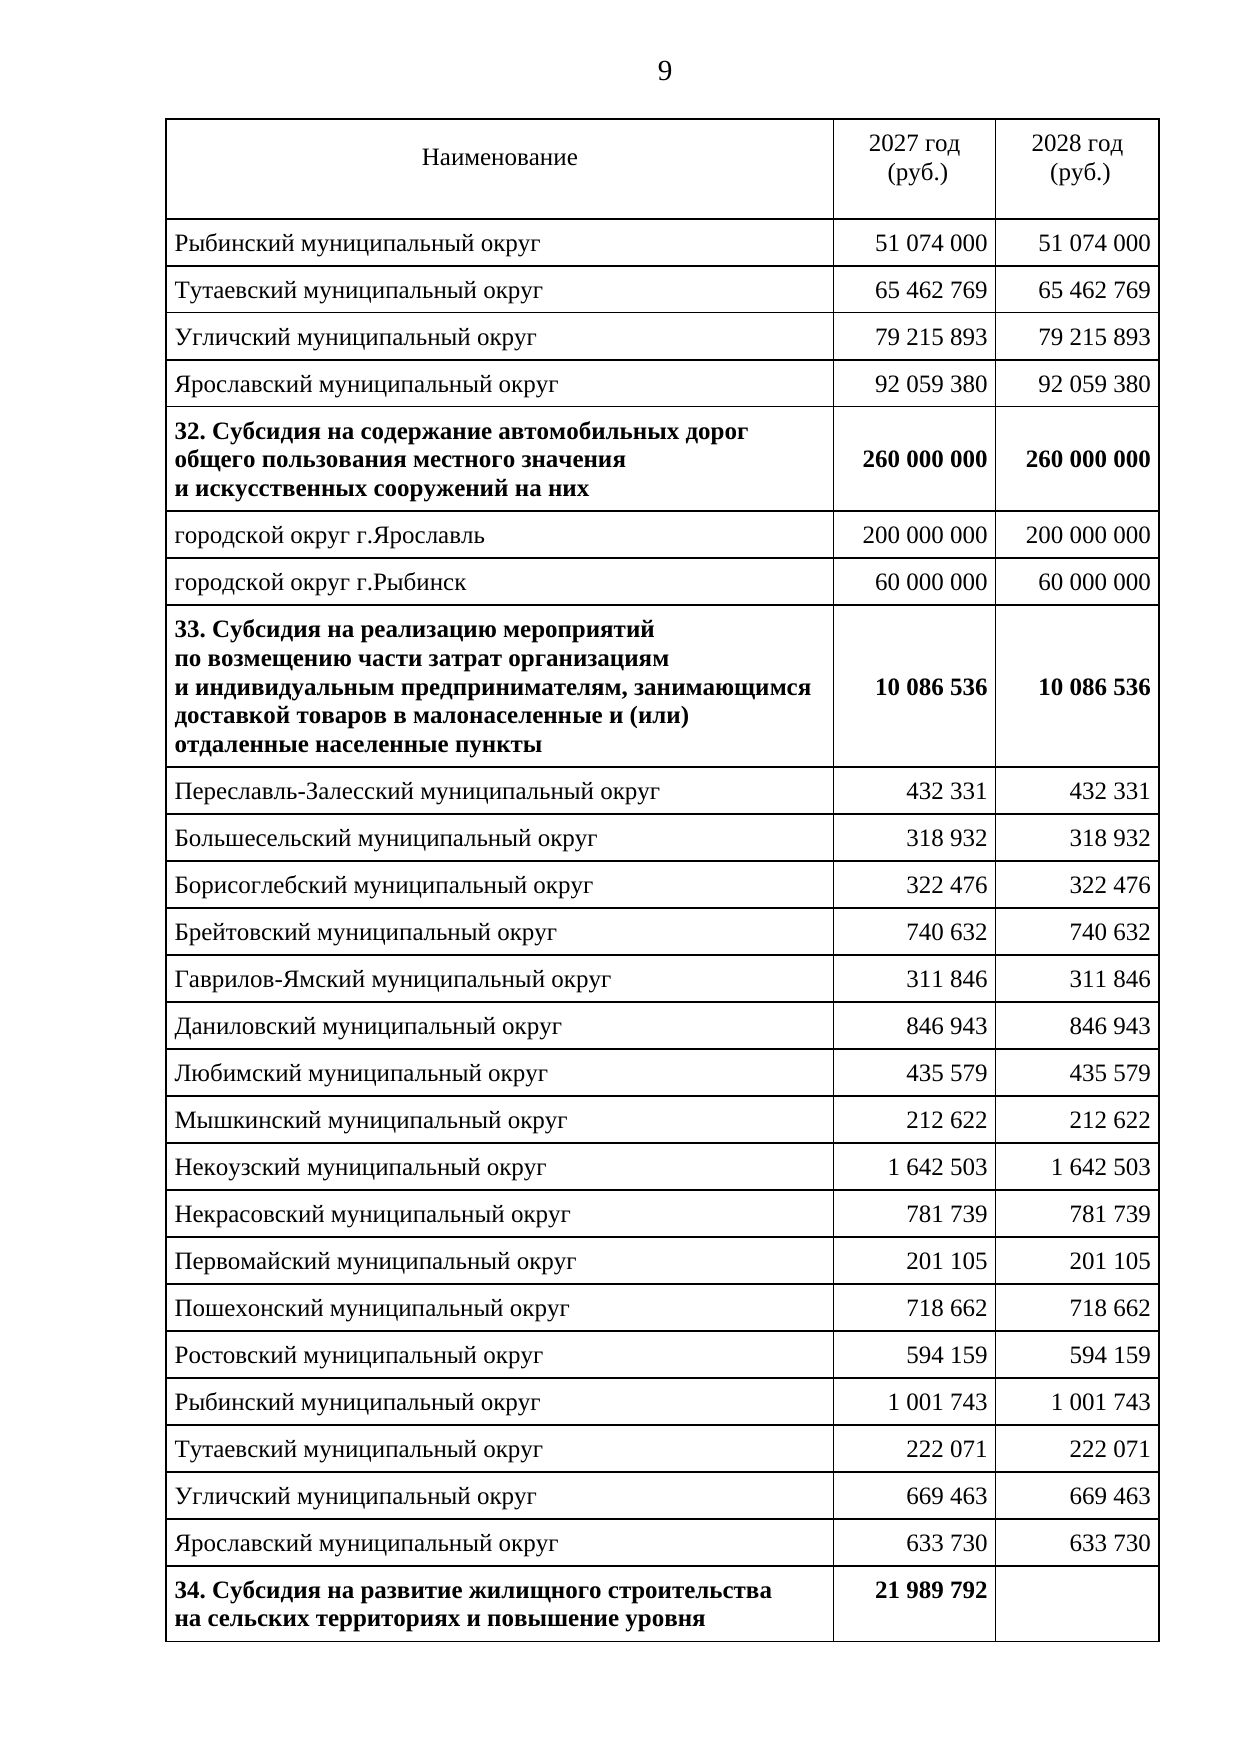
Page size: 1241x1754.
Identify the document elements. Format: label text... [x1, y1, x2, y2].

table_cell 65 462 769 [834, 267, 995, 312]
table_header 2028 год (руб.) [996, 120, 1158, 218]
table_cell 718 662 [834, 1285, 995, 1330]
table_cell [167, 1567, 833, 1641]
table_cell 740 632 [996, 909, 1158, 954]
table_cell Ярославский муниципальный округ [167, 361, 833, 406]
table_cell Рыбинский муниципальный округ [167, 220, 833, 265]
table_cell 212 622 [996, 1097, 1158, 1142]
table_cell 322 476 [834, 862, 995, 907]
table_cell 846 943 [996, 1003, 1158, 1048]
table_cell Брейтовский муниципальный округ [167, 909, 833, 954]
table_cell 435 579 [996, 1050, 1158, 1095]
table_cell городской округ г.Ярославль [167, 512, 833, 557]
table_cell 594 159 [996, 1332, 1158, 1377]
table_cell 311 846 [996, 956, 1158, 1001]
table_cell 781 739 [996, 1191, 1158, 1236]
table_cell [996, 1567, 1158, 1641]
table_cell 432 331 [834, 768, 995, 813]
table_cell 60 000 000 [834, 559, 995, 604]
table_cell 10 086 536 [996, 606, 1158, 766]
table_cell 79 215 893 [996, 313, 1158, 359]
table_cell 65 462 769 [996, 267, 1158, 312]
table_cell Некоузский муниципальный округ [167, 1144, 833, 1189]
table_cell 1 642 503 [996, 1144, 1158, 1189]
table_cell 669 463 [834, 1473, 995, 1518]
table_cell 260 000 000 [834, 407, 995, 510]
table_cell 212 622 [834, 1097, 995, 1142]
table_cell 318 932 [996, 815, 1158, 860]
table_cell 79 215 893 [834, 313, 995, 359]
table_cell 318 932 [834, 815, 995, 860]
table_header 2027 год (руб.) [834, 120, 995, 218]
table_cell 1 001 743 [834, 1379, 995, 1424]
table_cell 260 000 000 [996, 407, 1158, 510]
table_cell 201 105 [996, 1238, 1158, 1283]
table_cell 60 000 000 [996, 559, 1158, 604]
table_cell 200 000 000 [996, 512, 1158, 557]
table_cell Некрасовский муниципальный округ [167, 1191, 833, 1236]
table_cell 92 059 380 [834, 361, 995, 406]
table_cell 201 105 [834, 1238, 995, 1283]
table_cell 846 943 [834, 1003, 995, 1048]
table_cell 222 071 [996, 1426, 1158, 1471]
table_cell Угличский муниципальный округ [167, 313, 833, 359]
table_cell 781 739 [834, 1191, 995, 1236]
table_cell 311 846 [834, 956, 995, 1001]
table_cell 33. Субсидия на реализацию мероприятий по возмещению части затрат организациям и индивидуальным предпринимателям, занимающимся доставкой товаров в малонаселенные и (или) отдаленные населенные пункты [167, 606, 833, 766]
table_cell 51 074 000 [834, 220, 995, 265]
table_cell 740 632 [834, 909, 995, 954]
table_cell Пошехонский муниципальный округ [167, 1285, 833, 1330]
table_cell 10 086 536 [834, 606, 995, 766]
table_cell Гаврилов-Ямский муниципальный округ [167, 956, 833, 1001]
table_cell городской округ г.Рыбинск [167, 559, 833, 604]
table_cell 21 989 792 [834, 1567, 995, 1641]
table_cell Ростовский муниципальный округ [167, 1332, 833, 1377]
table_cell 51 074 000 [996, 220, 1158, 265]
table_cell 322 476 [996, 862, 1158, 907]
table_cell Тутаевский муниципальный округ [167, 267, 833, 312]
table_cell Рыбинский муниципальный округ [167, 1379, 833, 1424]
table_cell 594 159 [834, 1332, 995, 1377]
table_cell Угличский муниципальный округ [167, 1473, 833, 1518]
table_cell 633 730 [834, 1520, 995, 1565]
table_cell 1 001 743 [996, 1379, 1158, 1424]
table_cell Мышкинский муниципальный округ [167, 1097, 833, 1142]
table_cell 200 000 000 [834, 512, 995, 557]
table_cell 669 463 [996, 1473, 1158, 1518]
table_cell Даниловский муниципальный округ [167, 1003, 833, 1048]
table_cell 1 642 503 [834, 1144, 995, 1189]
table_header Наименование [167, 120, 833, 218]
table_cell 222 071 [834, 1426, 995, 1471]
table_cell 435 579 [834, 1050, 995, 1095]
table_cell Первомайский муниципальный округ [167, 1238, 833, 1283]
table_cell Тутаевский муниципальный округ [167, 1426, 833, 1471]
table_cell Большесельский муниципальный округ [167, 815, 833, 860]
table_cell Борисоглебский муниципальный округ [167, 862, 833, 907]
table_cell Переславль-Залесский муниципальный округ [167, 768, 833, 813]
table_cell 92 059 380 [996, 361, 1158, 406]
table_cell 718 662 [996, 1285, 1158, 1330]
table_cell 432 331 [996, 768, 1158, 813]
table_cell Любимский муниципальный округ [167, 1050, 833, 1095]
table_cell Ярославский муниципальный округ [167, 1520, 833, 1565]
table_cell 633 730 [996, 1520, 1158, 1565]
table_cell 32. Субсидия на содержание автомобильных дорог общего пользования местного значения и искусственных сооружений на них [167, 407, 833, 510]
